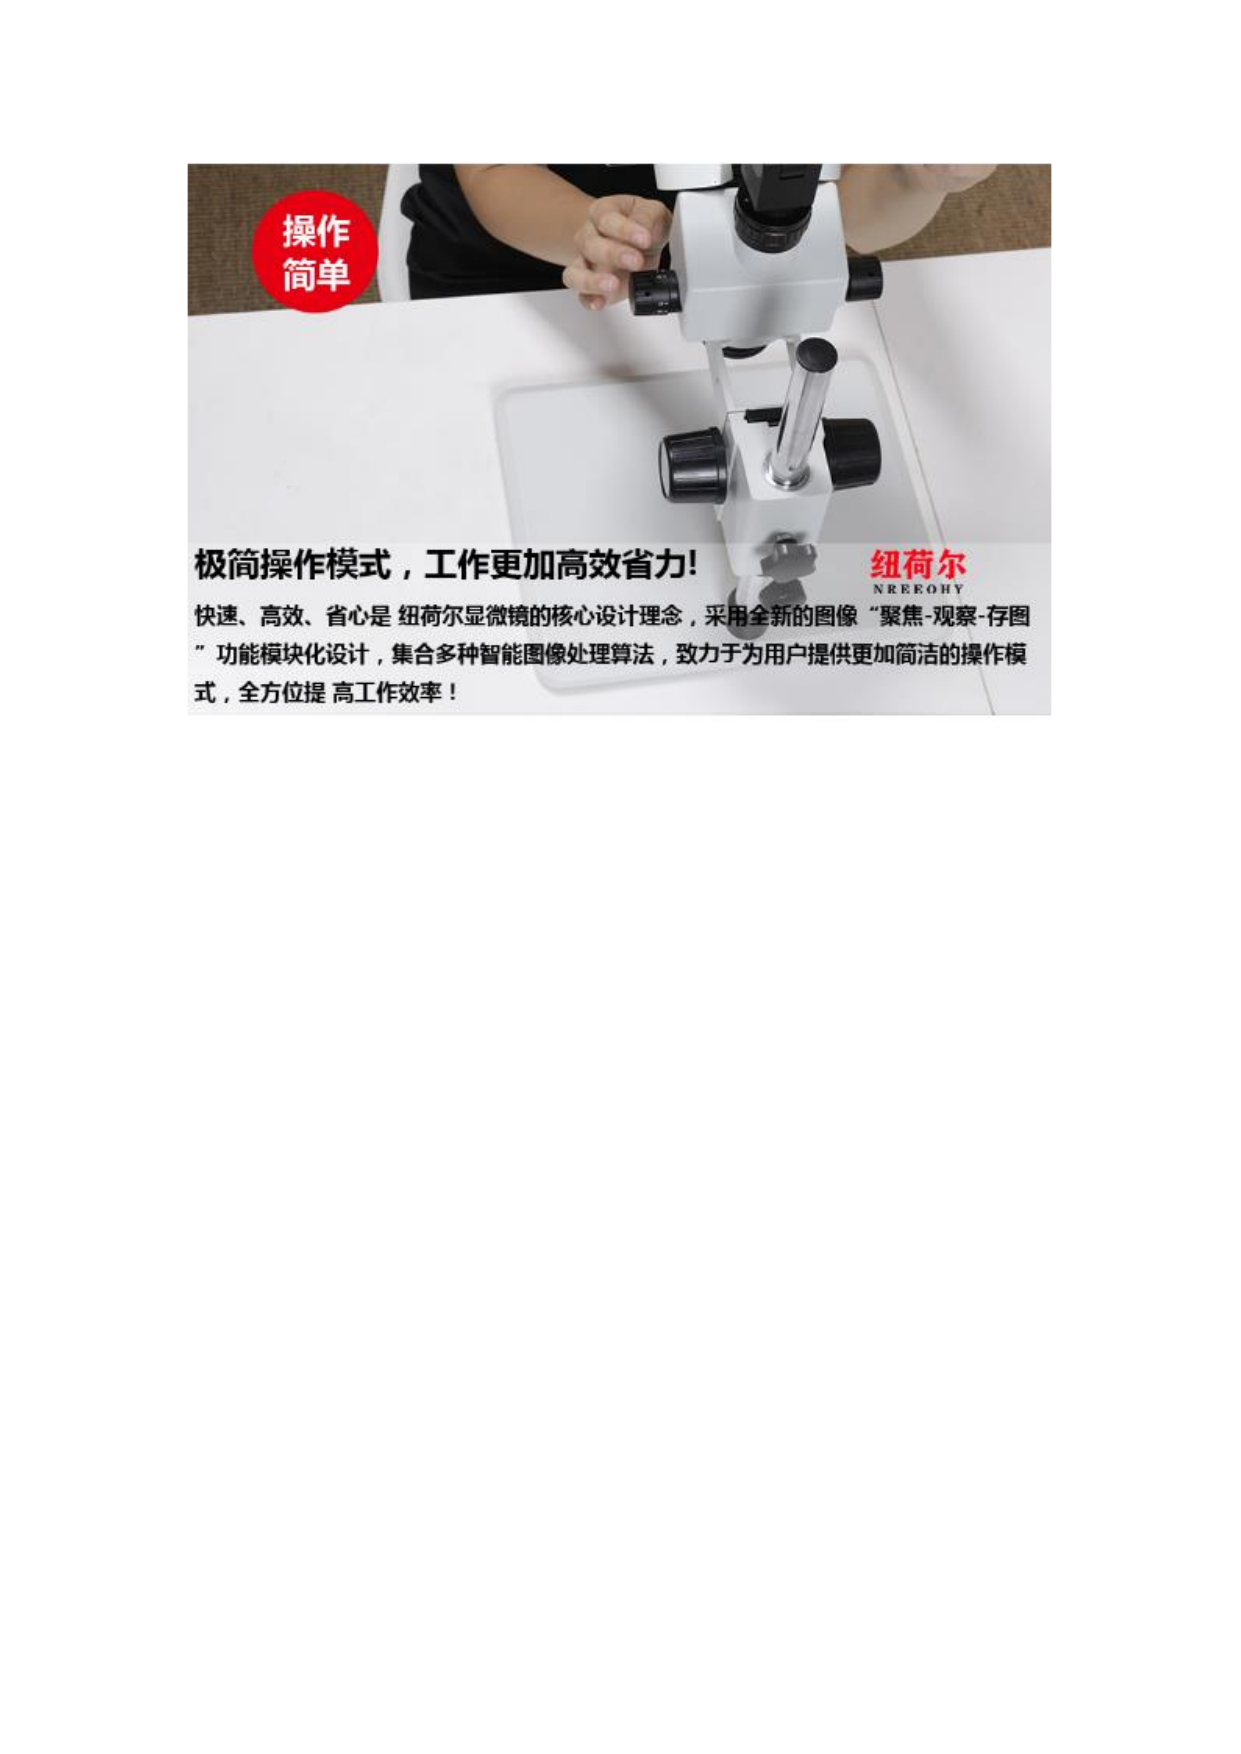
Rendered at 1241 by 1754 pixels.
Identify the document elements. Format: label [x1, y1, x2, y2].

picture [187, 162, 1052, 722]
